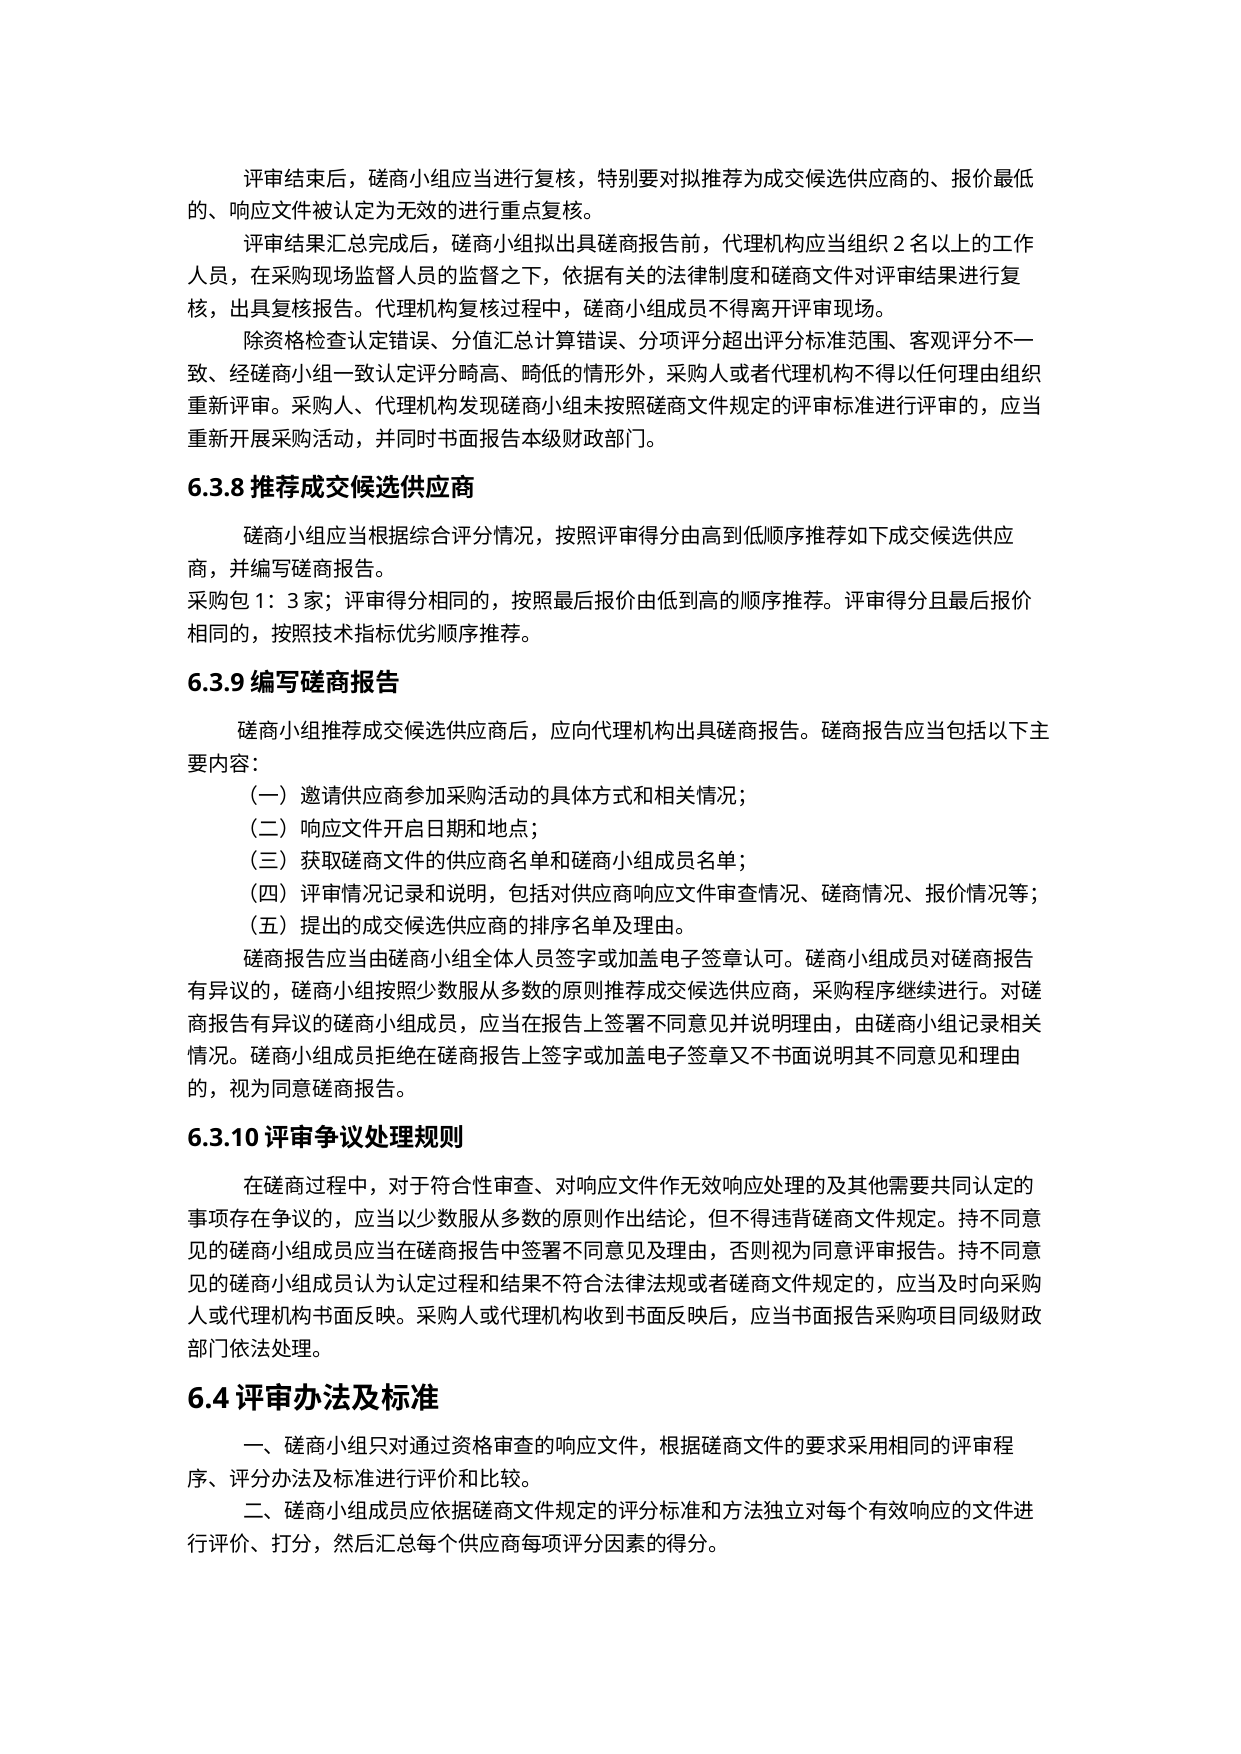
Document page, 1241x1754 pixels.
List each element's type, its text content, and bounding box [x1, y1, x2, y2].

text 一、磋商小组只对通过资格审查的响应文件，根据磋商文件的要求采用相同的评审程序、评分办法及标准进行评价和比较。 [187, 1429, 1053, 1494]
text （四）评审情况记录和说明，包括对供应商响应文件审查情况、磋商情况、报价情况等； [187, 877, 1053, 909]
text 除资格检查认定错误、分值汇总计算错误、分项评分超出评分标准范围、客观评分不一致、经磋商小组一致认定评分畸高、畸低的情形外，采购人或者代理机构不得以任何理由组织重新评审。采购人、代理机构发现磋商小组未按照磋商文件规定的评审标准进行评审的，应当重新开展采购活动，并同时书面报告本级财政部门。 [187, 324, 1053, 454]
text 二、磋商小组成员应依据磋商文件规定的评分标准和方法独立对每个有效响应的文件进行评价、打分，然后汇总每个供应商每项评分因素的得分。 [187, 1494, 1053, 1559]
text 在磋商过程中，对于符合性审查、对响应文件作无效响应处理的及其他需要共同认定的事项存在争议的，应当以少数服从多数的原则作出结论，但不得违背磋商文件规定。持不同意见的磋商小组成员应当在磋商报告中签署不同意见及理由，否则视为同意评审报告。持不同意见的磋商小组成员认为认定过程和结果不符合法律法规或者磋商文件规定的，应当及时向采购人或代理机构书面反映。采购人或代理机构收到书面反映后，应当书面报告采购项目同级财政部门依法处理。 [187, 1169, 1053, 1364]
text 6.4评审办法及标准 [187, 1364, 1053, 1429]
text 评审结果汇总完成后，磋商小组拟出具磋商报告前，代理机构应当组织2名以上的工作人员，在采购现场监督人员的监督之下，依据有关的法律制度和磋商文件对评审结果进行复核，出具复核报告。代理机构复核过程中，磋商小组成员不得离开评审现场。 [187, 227, 1053, 324]
text 6.3.9编写磋商报告 [187, 649, 1053, 714]
text 6.3.8推荐成交候选供应商 [187, 454, 1053, 519]
text （二）响应文件开启日期和地点； [187, 812, 1053, 844]
text （五）提出的成交候选供应商的排序名单及理由。 [187, 909, 1053, 942]
text 采购包1：3家；评审得分相同的，按照最后报价由低到高的顺序推荐。评审得分且最后报价相同的，按照技术指标优劣顺序推荐。 [187, 584, 1053, 649]
text 磋商小组应当根据综合评分情况，按照评审得分由高到低顺序推荐如下成交候选供应商，并编写磋商报告。 [187, 519, 1053, 584]
text 磋商报告应当由磋商小组全体人员签字或加盖电子签章认可。磋商小组成员对磋商报告有异议的，磋商小组按照少数服从多数的原则推荐成交候选供应商，采购程序继续进行。对磋商报告有异议的磋商小组成员，应当在报告上签署不同意见并说明理由，由磋商小组记录相关情况。磋商小组成员拒绝在磋商报告上签字或加盖电子签章又不书面说明其不同意见和理由的，视为同意磋商报告。 [187, 942, 1053, 1104]
text 6.3.10评审争议处理规则 [187, 1104, 1053, 1169]
text （三）获取磋商文件的供应商名单和磋商小组成员名单； [187, 844, 1053, 877]
text 磋商小组推荐成交候选供应商后，应向代理机构出具磋商报告。磋商报告应当包括以下主要内容： [187, 714, 1053, 779]
text （一）邀请供应商参加采购活动的具体方式和相关情况； [187, 779, 1053, 812]
text 评审结束后，磋商小组应当进行复核，特别要对拟推荐为成交候选供应商的、报价最低的、响应文件被认定为无效的进行重点复核。 [187, 162, 1053, 227]
